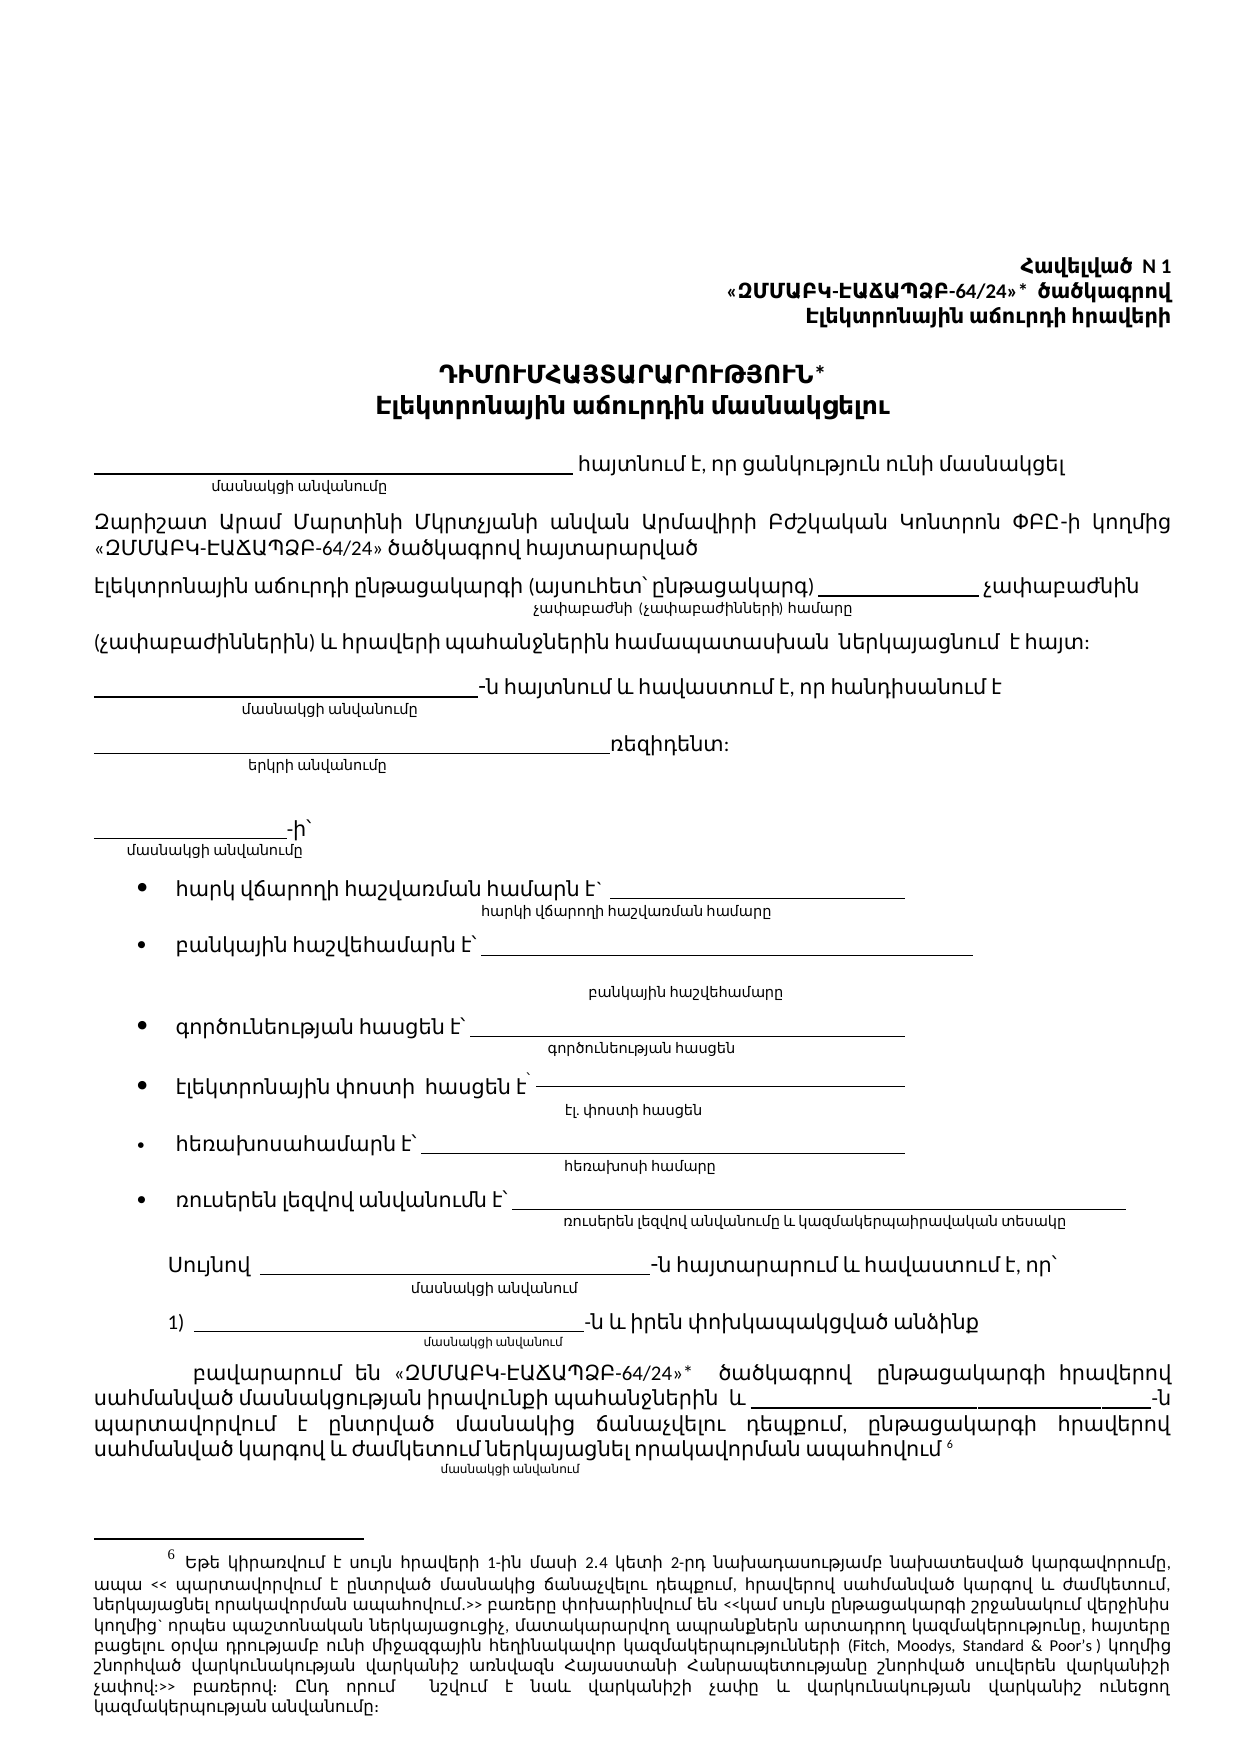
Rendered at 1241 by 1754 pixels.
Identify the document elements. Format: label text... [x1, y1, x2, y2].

text մասնակցի անվանումը [94, 701, 1171, 731]
text «ԶՄՄԱԲԿ-ԷԱՃԱՊՁԲ-64/24»* ծածկագրով [94, 278, 1171, 304]
text չափաբաժնի (չափաբաժինների) համարը [94, 599, 1171, 629]
text մասնակցի անվանում [94, 1279, 1171, 1309]
text հայտնում է, որ ցանկություն ունի մասնակցել [94, 451, 1171, 477]
text Էլեկտրոնային աճուրդի հրավերի [94, 304, 1171, 329]
text Զարիշատ Արամ Մարտինի Մկրտչյանի անվան Արմավիրի Բժշկական Կոնտրոն ՓԲԸ-ի կողմից «ԶՄՄԱԲԿ-ԷԱՃԱՊՁԲ-64/24» ծածկագրով հայտարարված [94, 507, 1171, 561]
text -ն հայտնում և հավաստում է, որ հանդիսանում է [94, 670, 1171, 701]
list հարկ վճարողի հաշվառման համարն է` [138, 872, 1171, 902]
text էլ. փոստի հասցեն [94, 1101, 1171, 1131]
subtitle Էլեկտրոնային աճուրդին մասնակցելու [94, 390, 1171, 421]
text հարկի վճարողի հաշվառման համարը [94, 902, 1171, 933]
text գործունեության հասցեն [94, 1040, 1171, 1070]
text մասնակցի անվանում [94, 1462, 1171, 1487]
list բանկային հաշվեհամարն է՝ [138, 933, 1171, 983]
text ռուսերեն լեզվով անվանումը և կազմակերպաիրավական տեսակը [94, 1213, 1171, 1243]
text մասնակցի անվանումը [94, 841, 1171, 872]
text ռեզիդենտ: [94, 731, 1171, 756]
list էլեկտրոնային փոստի հասցեն է՝ [138, 1070, 1171, 1101]
text (չափաբաժիններին) և հրավերի պահանջներին համապատասխան ներկայացնում է հայտ: [94, 629, 1171, 655]
text մասնակցի անվանում [94, 1335, 1171, 1360]
text էլեկտրոնային աճուրդի ընթացակարգի (այսուհետ՝ ընթացակարգ) չափաբաժնին [94, 573, 1171, 599]
text մասնակցի անվանումը [94, 477, 1171, 507]
text Հավելված N 1 [94, 253, 1171, 278]
list գործունեության հասցեն է՝ [138, 1014, 1171, 1040]
text երկրի անվանումը [94, 756, 1171, 787]
text բանկային հաշվեհամարը [94, 983, 1171, 1014]
text հեռախոսի համարը [462, 1157, 1171, 1187]
text ԴԻՄՈՒՄՀԱՅՏԱՐԱՐՈՒԹՅՈՒՆ* [94, 360, 1171, 390]
text Սույնով -ն հայտարարում և հավաստում է, որ՝ [94, 1248, 1171, 1279]
text -ի՝ [94, 816, 1171, 841]
list ռուսերեն լեզվով անվանումն է՝ [138, 1187, 1171, 1213]
text բավարարում են «ԶՄՄԱԲԿ-ԷԱՃԱՊՁԲ-64/24»* ծածկագրով ընթացակարգի հրավերով սահմանված մասնակցության իրավունքի պահանջներին և -ն պարտավորվում է ընտրված մասնակից ճանաչվելու դեպքում, ընթացակարգի հրավերով սահմանված կարգով և ժամկետում ներկայացնել որակավորման ապահովում [94, 1360, 1171, 1462]
text 1) -ն և իրեն փոխկապակցված անձինք [94, 1309, 1171, 1335]
list հեռախոսահամարն է՝ [138, 1131, 1171, 1157]
